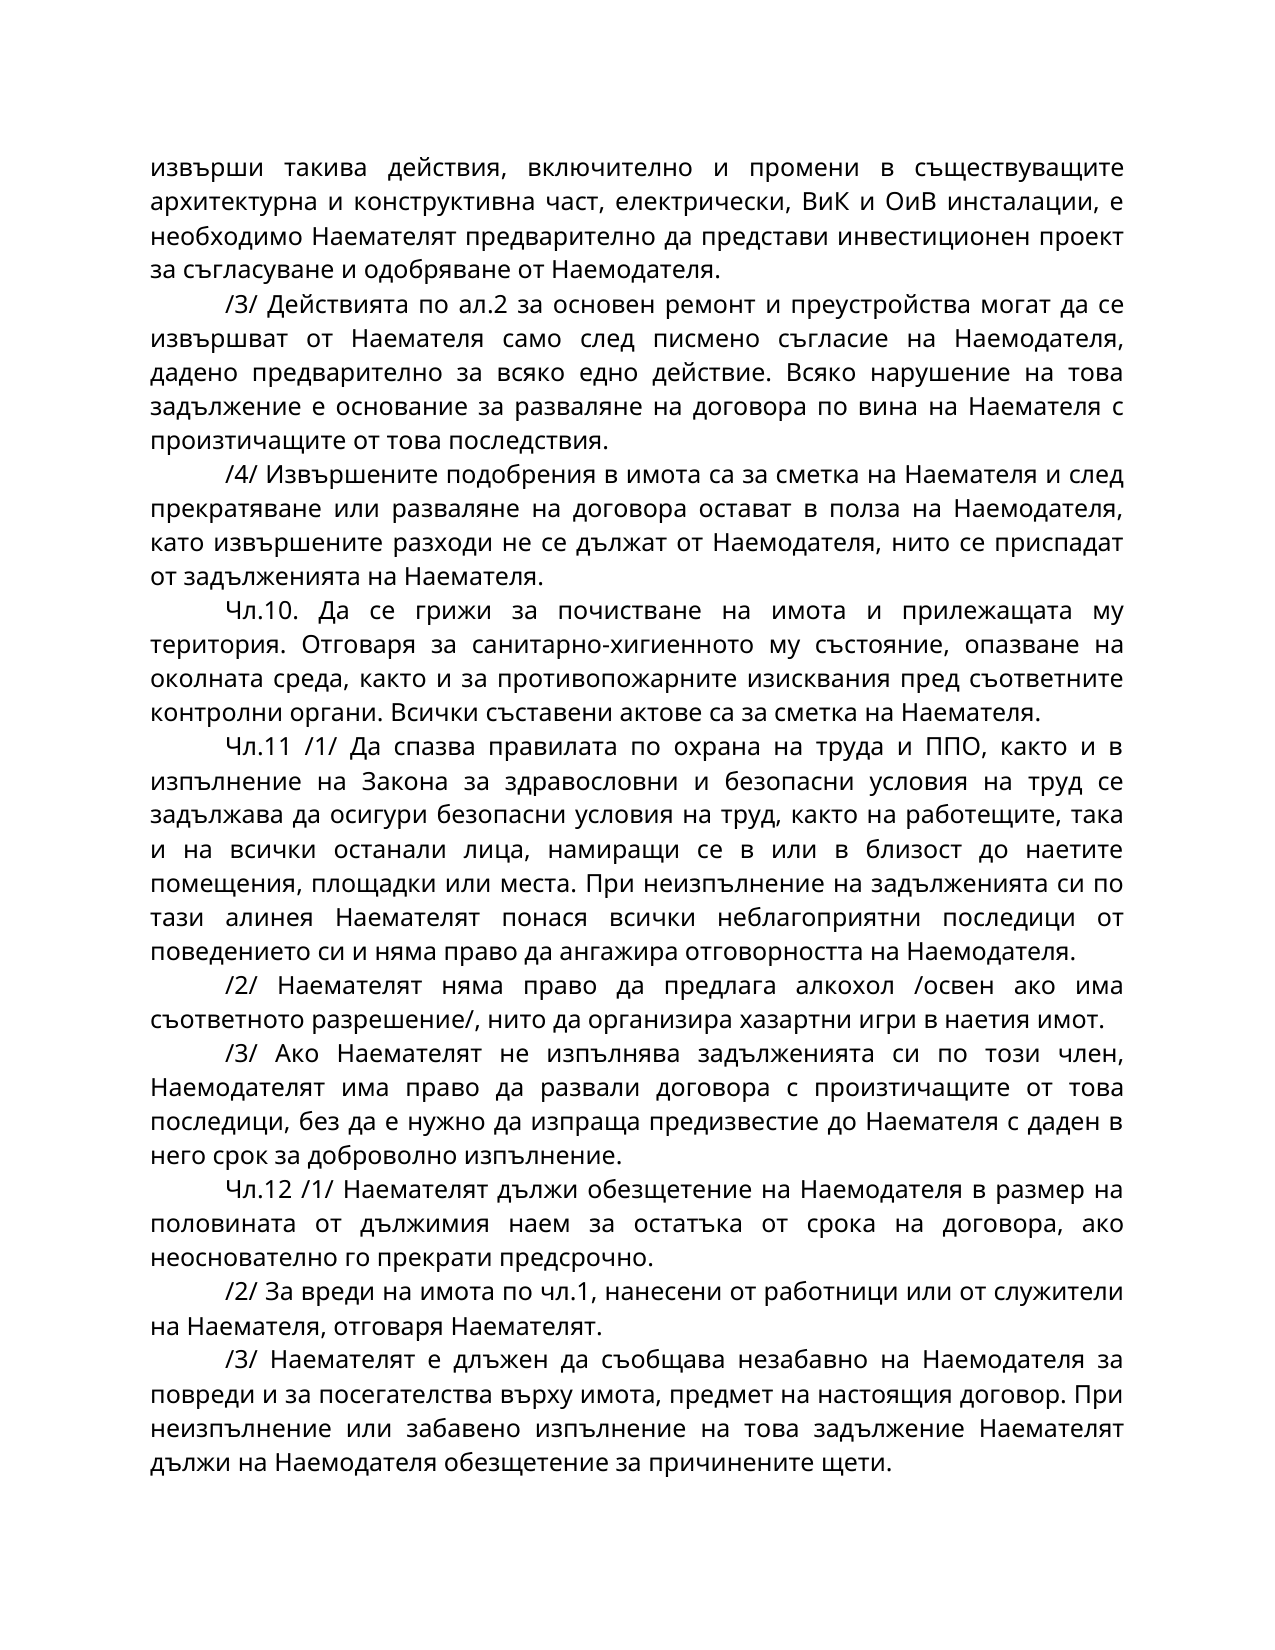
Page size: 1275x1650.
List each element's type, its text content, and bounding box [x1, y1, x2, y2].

text /4/ Извършените подобрения в имота са за сметка на Наемателя и след прекратяване или разваляне на договора остават в полза на Наемодателя, като извършените разходи не се дължат от Наемодателя, нито се приспадат от задълженията на Наемателя. [150, 457, 1125, 593]
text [150, 150, 1125, 286]
text /2/ Наемателят няма право да предлага алкохол /освен ако има съответното разрешение/, нито да организира хазартни игри в наетия имот. [150, 967, 1125, 1036]
text /2/ За вреди на имота по чл.1, нанесени от работници или от служители на Наемателя, отговаря Наемателят. [150, 1274, 1125, 1342]
text /3/ Наемателят е длъжен да съобщава незабавно на Наемодателя за повреди и за посегателства върху имота, предмет на настоящия договор. При неизпълнение или забавено изпълнение на това задължение Наемателят дължи на Наемодателя обезщетение за причинените щети. [150, 1342, 1125, 1478]
text Чл.12 /1/ Наемателят дължи обезщетение на Наемодателя в размер на половината от дължимия наем за остатъка от срока на договора, ако неоснователно го прекрати предсрочно. [150, 1172, 1125, 1274]
text Чл.10. Да се грижи за почистване на имота и прилежащата му територия. Отговаря за санитарно-хигиенното му състояние, опазване на околната среда, както и за противопожарните изисквания пред съответните контролни органи. Всички съставени актове са за сметка на Наемателя. [150, 593, 1125, 729]
text /3/ Действията по ал.2 за основен ремонт и преустройства могат да се извършват от Наемателя само след писмено съгласие на Наемодателя, дадено предварително за всяко едно действие. Всяко нарушение на това задължение е основание за разваляне на договора по вина на Наемателя с произтичащите от това последствия. [150, 286, 1125, 457]
text /3/ Ако Наемателят не изпълнява задълженията си по този член, Наемодателят има право да развали договора с произтичащите от това последици, без да е нужно да изпраща предизвестие до Наемателя с даден в него срок за доброволно изпълнение. [150, 1036, 1125, 1172]
text Чл.11 /1/ Да спазва правилата по охрана на труда и ППО, както и в изпълнение на Закона за здравословни и безопасни условия на труд се задължава да осигури безопасни условия на труд, както на работещите, така и на всички останали лица, намиращи се в или в близост до наетите помещения, площадки или места. При неизпълнение на задълженията си по тази алинея Наемателят понася всички неблагоприятни последици от поведението си и няма право да ангажира отговорността на Наемодателя. [150, 729, 1125, 967]
